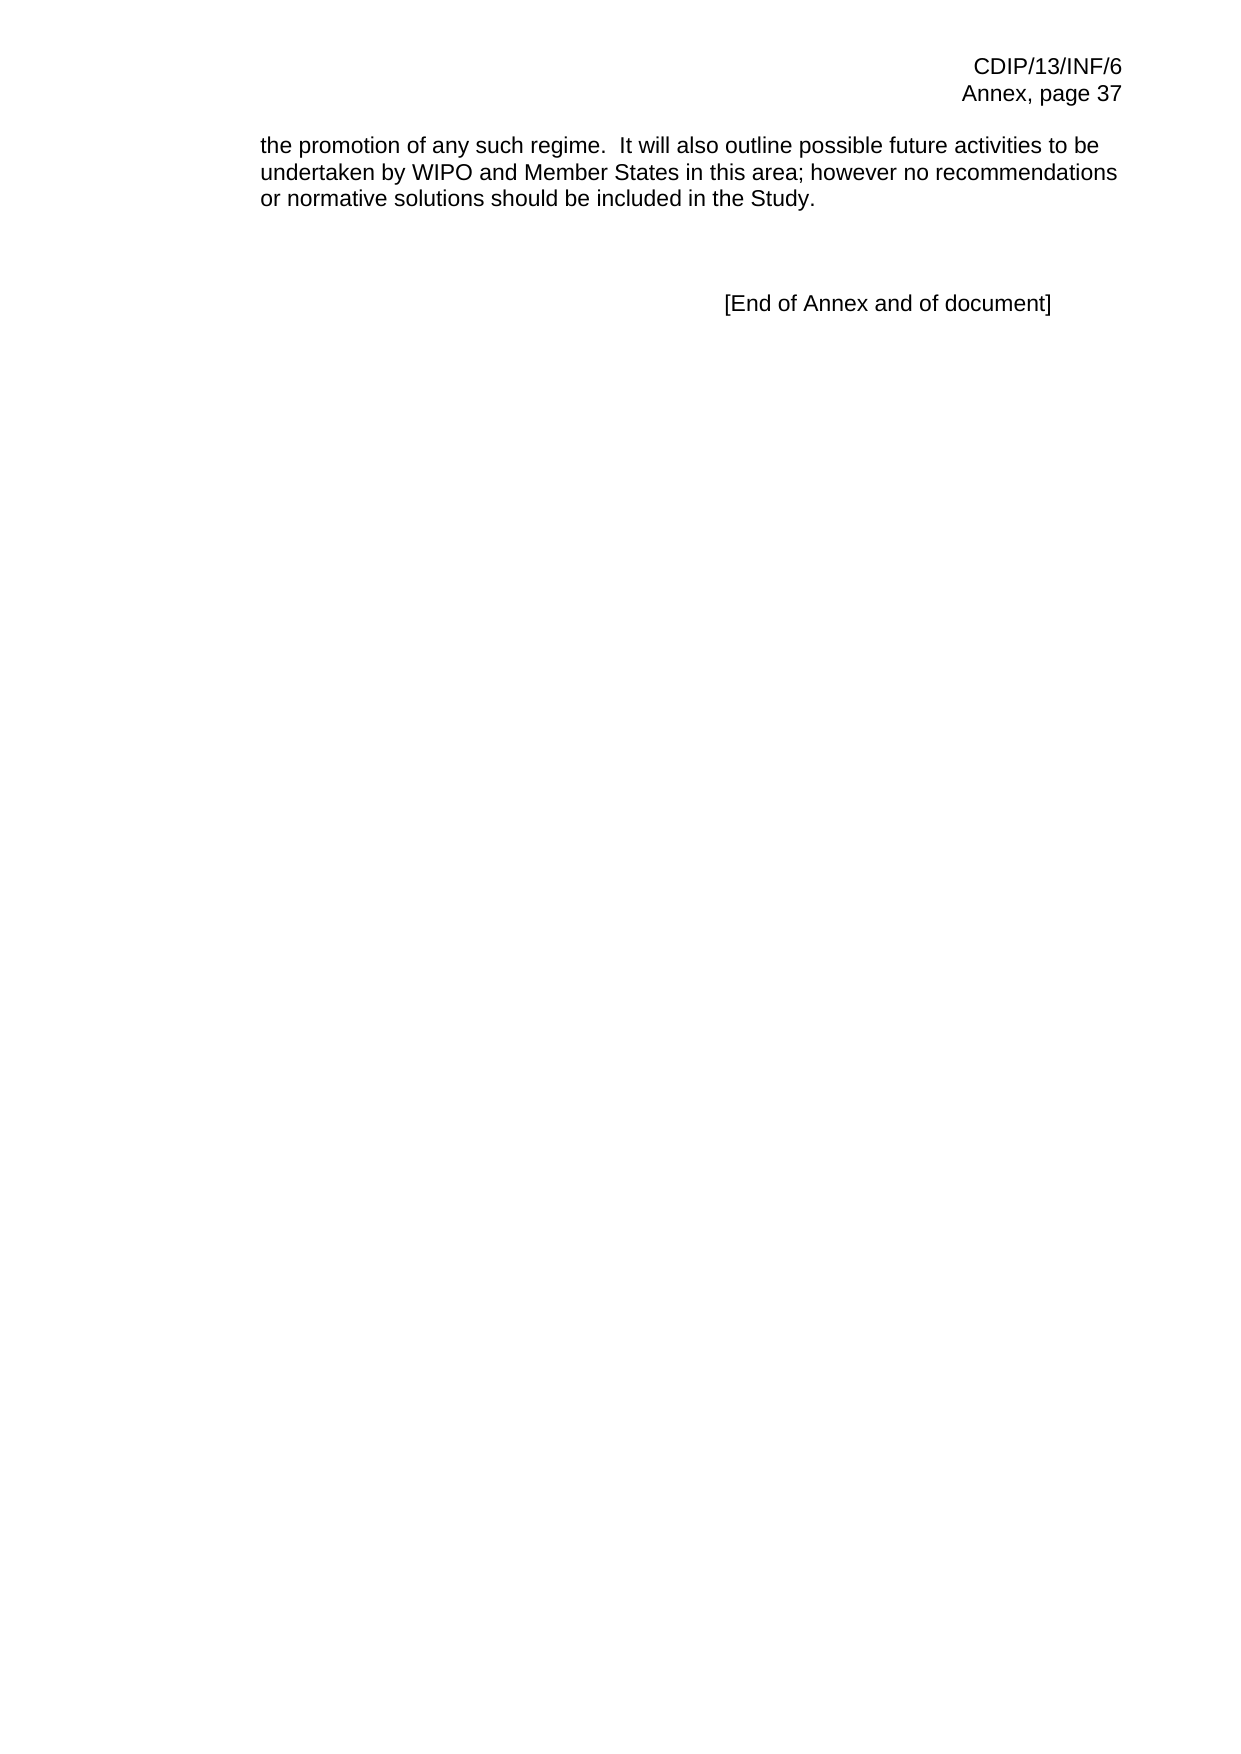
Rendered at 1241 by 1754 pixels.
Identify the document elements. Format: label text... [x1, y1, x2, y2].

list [185, 132, 1122, 211]
text [End of Annex and of document] [724, 290, 1122, 317]
